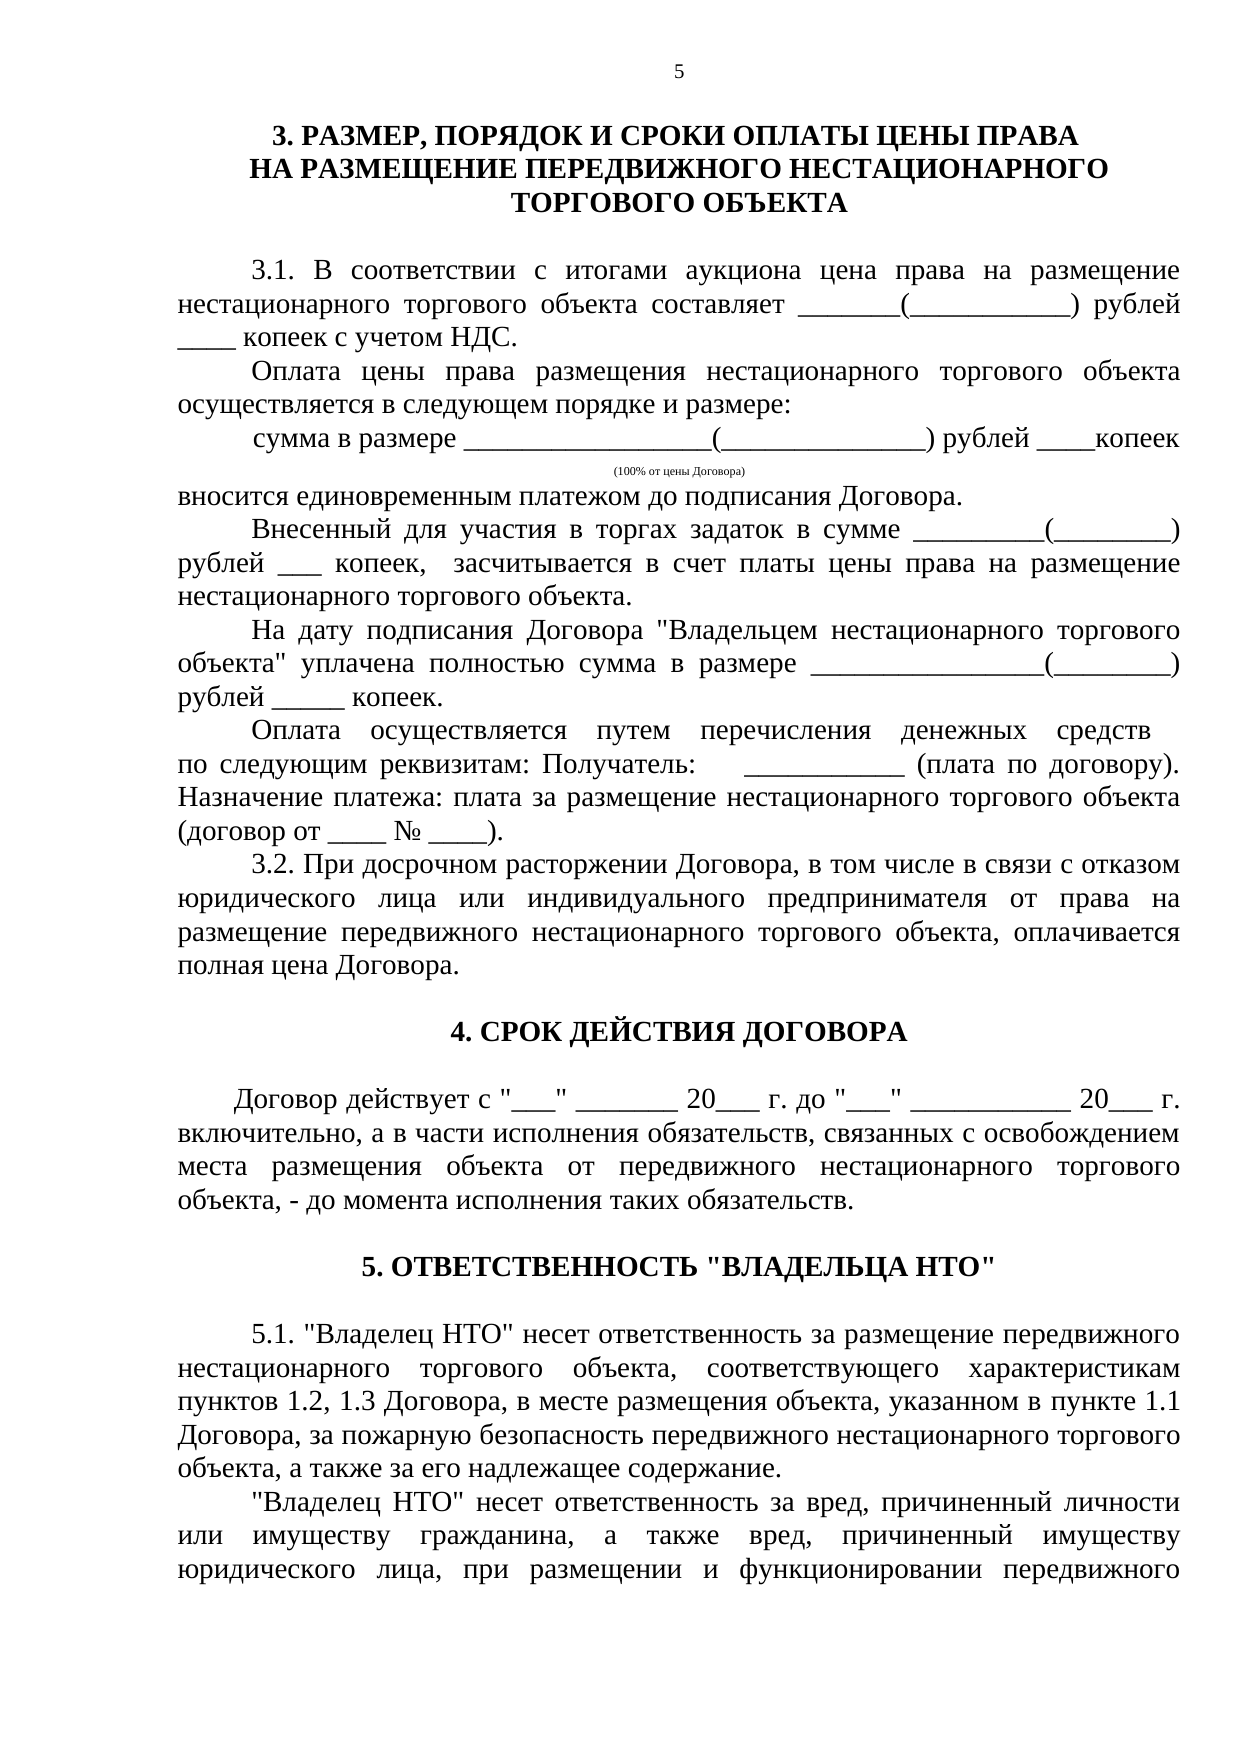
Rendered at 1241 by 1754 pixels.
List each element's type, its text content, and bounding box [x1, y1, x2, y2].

text Оплата осуществляется путем перечисления денежных средств по следующим реквизитам: Получатель: ___________ (плата по договору). Назначение платежа: плата за размещение нестационарного торгового объекта (договор от ____ № ____). [177, 712, 1181, 847]
text Внесенный для участия в торгах задаток в сумме _________(________) рублей ___ копеек, засчитывается в счет платы цены права на размещение нестационарного торгового объекта. [177, 511, 1181, 612]
title 4. СРОК ДЕЙСТВИЯ ДОГОВОРА [177, 1014, 1181, 1048]
text вносится единовременным платежом до подписания Договора. [177, 478, 1181, 511]
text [177, 1484, 1181, 1584]
text 3.2. При досрочном расторжении Договора, в том числе в связи с отказом юридического лица или индивидуального предпринимателя от права на размещение передвижного нестационарного торгового объекта, оплачивается полная цена Договора. [177, 847, 1181, 981]
text Договор действует с "___" _______ 20___ г. до "___" ___________ 20___ г. включительно, а в части исполнения обязательств, связанных с освобождением места размещения объекта от передвижного нестационарного торгового объекта, - до момента исполнения таких обязательств. [177, 1081, 1181, 1216]
title 3. РАЗМЕР, ПОРЯДОК И СРОКИ ОПЛАТЫ ЦЕНЫ ПРАВА НА РАЗМЕЩЕНИЕ ПЕРЕДВИЖНОГО НЕСТАЦИОНАРНОГО [177, 118, 1181, 185]
text Оплата цены права размещения нестационарного торгового объекта осуществляется в следующем порядке и размере: [177, 353, 1181, 420]
text сумма в размере _________________(______________) рублей ____копеек (100% от цены Договора) [177, 420, 1181, 478]
title ТОРГОВОГО ОБЪЕКТА [177, 185, 1181, 219]
text 3.1. В соответствии с итогами аукциона цена права на размещение нестационарного торгового объекта составляет _______(___________) рублей ____ копеек с учетом НДС. [177, 252, 1181, 353]
text 5.1. "Владелец НТО" несет ответственность за размещение передвижного нестационарного торгового объекта, соответствующего характеристикам пунктов 1.2, 1.3 Договора, в месте размещения объекта, указанном в пункте 1.1 Договора, за пожарную безопасность передвижного нестационарного торгового объекта, а также за его надлежащее содержание. [177, 1316, 1181, 1484]
text На дату подписания Договора "Владельцем нестационарного торгового объекта" уплачена полностью сумма в размере ________________(________) рублей _____ копеек. [177, 612, 1181, 712]
title 5. ОТВЕТСТВЕННОСТЬ "ВЛАДЕЛЬЦА НТО" [177, 1249, 1181, 1283]
